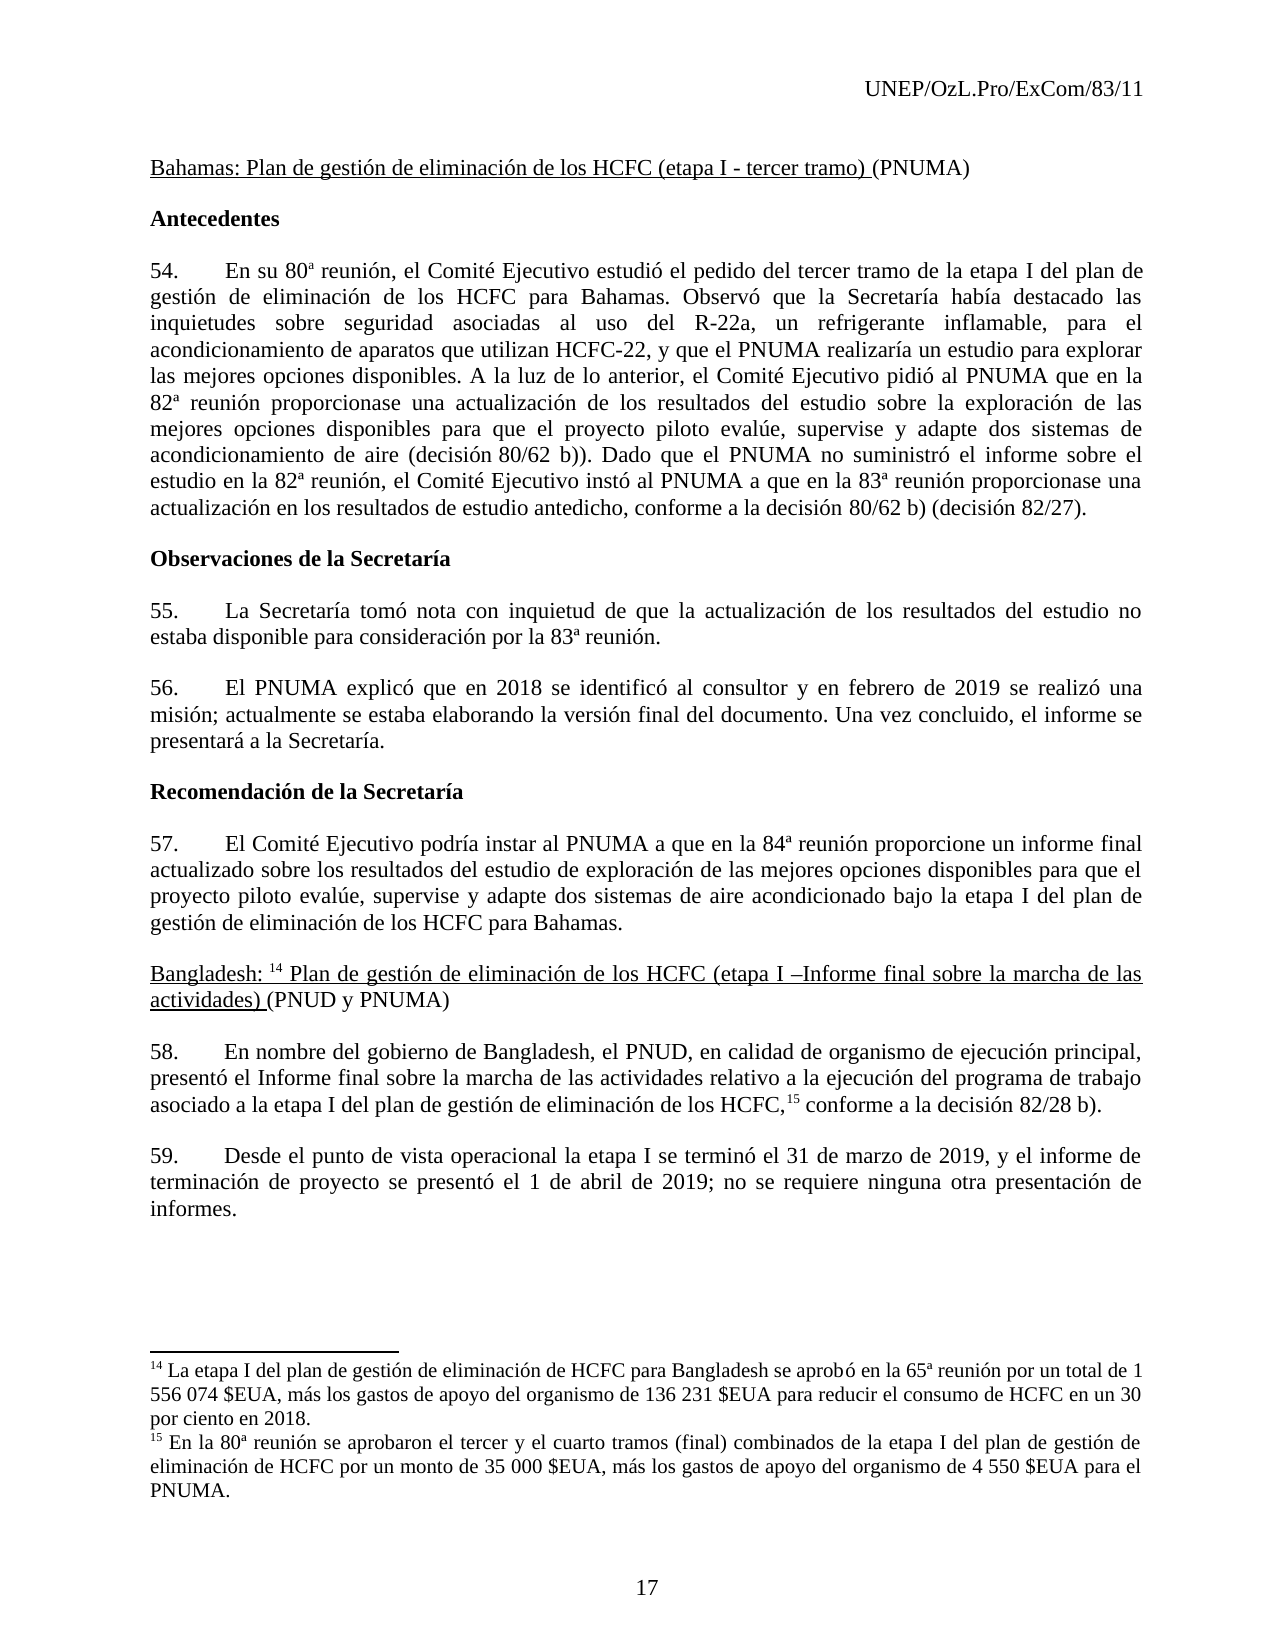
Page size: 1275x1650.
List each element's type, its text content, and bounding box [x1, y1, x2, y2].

text Recomendación de la Secretaría [150, 778, 1144, 805]
subtitle La Secretaría tomó nota con inquietud de que la actualización de los resultados del estudio no estaba disponible para consideración por la 83ª reunión. [150, 597, 1144, 649]
text Antecedentes [150, 205, 1144, 232]
text Observaciones de la Secretaría [150, 545, 1144, 572]
text Bangladesh: Plan de gestión de eliminación de los HCFC (etapa I –Informe final sobre la marcha de las actividades) (PNUD y PNUMA) [150, 960, 1144, 1013]
text Bahamas: Plan de gestión de eliminación de los HCFC (etapa I - tercer tramo) (PNUMA) [150, 154, 1144, 180]
subtitle Desde el punto de vista operacional la etapa I se terminó el 31 de marzo de 2019, y el informe de terminación de proyecto se presentó el 1 de abril de 2019; no se requiere ninguna otra presentación de informes. [150, 1142, 1144, 1221]
subtitle El PNUMA explicó que en 2018 se identificó al consultor y en febrero de 2019 se realizó una misión; actualmente se estaba elaborando la versión final del documento. Una vez concluido, el informe se presentará a la Secretaría. [150, 674, 1144, 753]
subtitle El Comité Ejecutivo podría instar al PNUMA a que en la 84ª reunión proporcione un informe final actualizado sobre los resultados del estudio de exploración de las mejores opciones disponibles para que el proyecto piloto evalúe, supervise y adapte dos sistemas de aire acondicionado bajo la etapa I del plan de gestión de eliminación de los HCFC para Bahamas. [150, 830, 1144, 935]
subtitle En nombre del gobierno de Bangladesh, el PNUD, en calidad de organismo de ejecución principal, presentó el Informe final sobre la marcha de las actividades relativo a la ejecución del programa de trabajo asociado a la etapa I del plan de gestión de eliminación de los HCFC, conforme a la decisión 82/28 b). [150, 1038, 1144, 1117]
subtitle En su 80a reunión, el Comité Ejecutivo estudió el pedido del tercer tramo de la etapa I del plan de gestión de eliminación de los HCFC para Bahamas. Observó que la Secretaría había destacado las inquietudes sobre seguridad asociadas al uso del R-22a, un refrigerante inflamable, para el acondicionamiento de aparatos que utilizan HCFC-22, y que el PNUMA realizaría un estudio para explorar las mejores opciones disponibles. A la luz de lo anterior, el Comité Ejecutivo pidió al PNUMA que en la 82ª reunión proporcionase una actualización de los resultados del estudio sobre la exploración de las mejores opciones disponibles para que el proyecto piloto evalúe, supervise y adapte dos sistemas de acondicionamiento de aire (decisión 80/62 b)). Dado que el PNUMA no suministró el informe sobre el estudio en la 82ª reunión, el Comité Ejecutivo instó al PNUMA a que en la 83ª reunión proporcionase una actualización en los resultados de estudio antedicho, conforme a la decisión 80/62 b) (decisión 82/27). [150, 257, 1144, 520]
